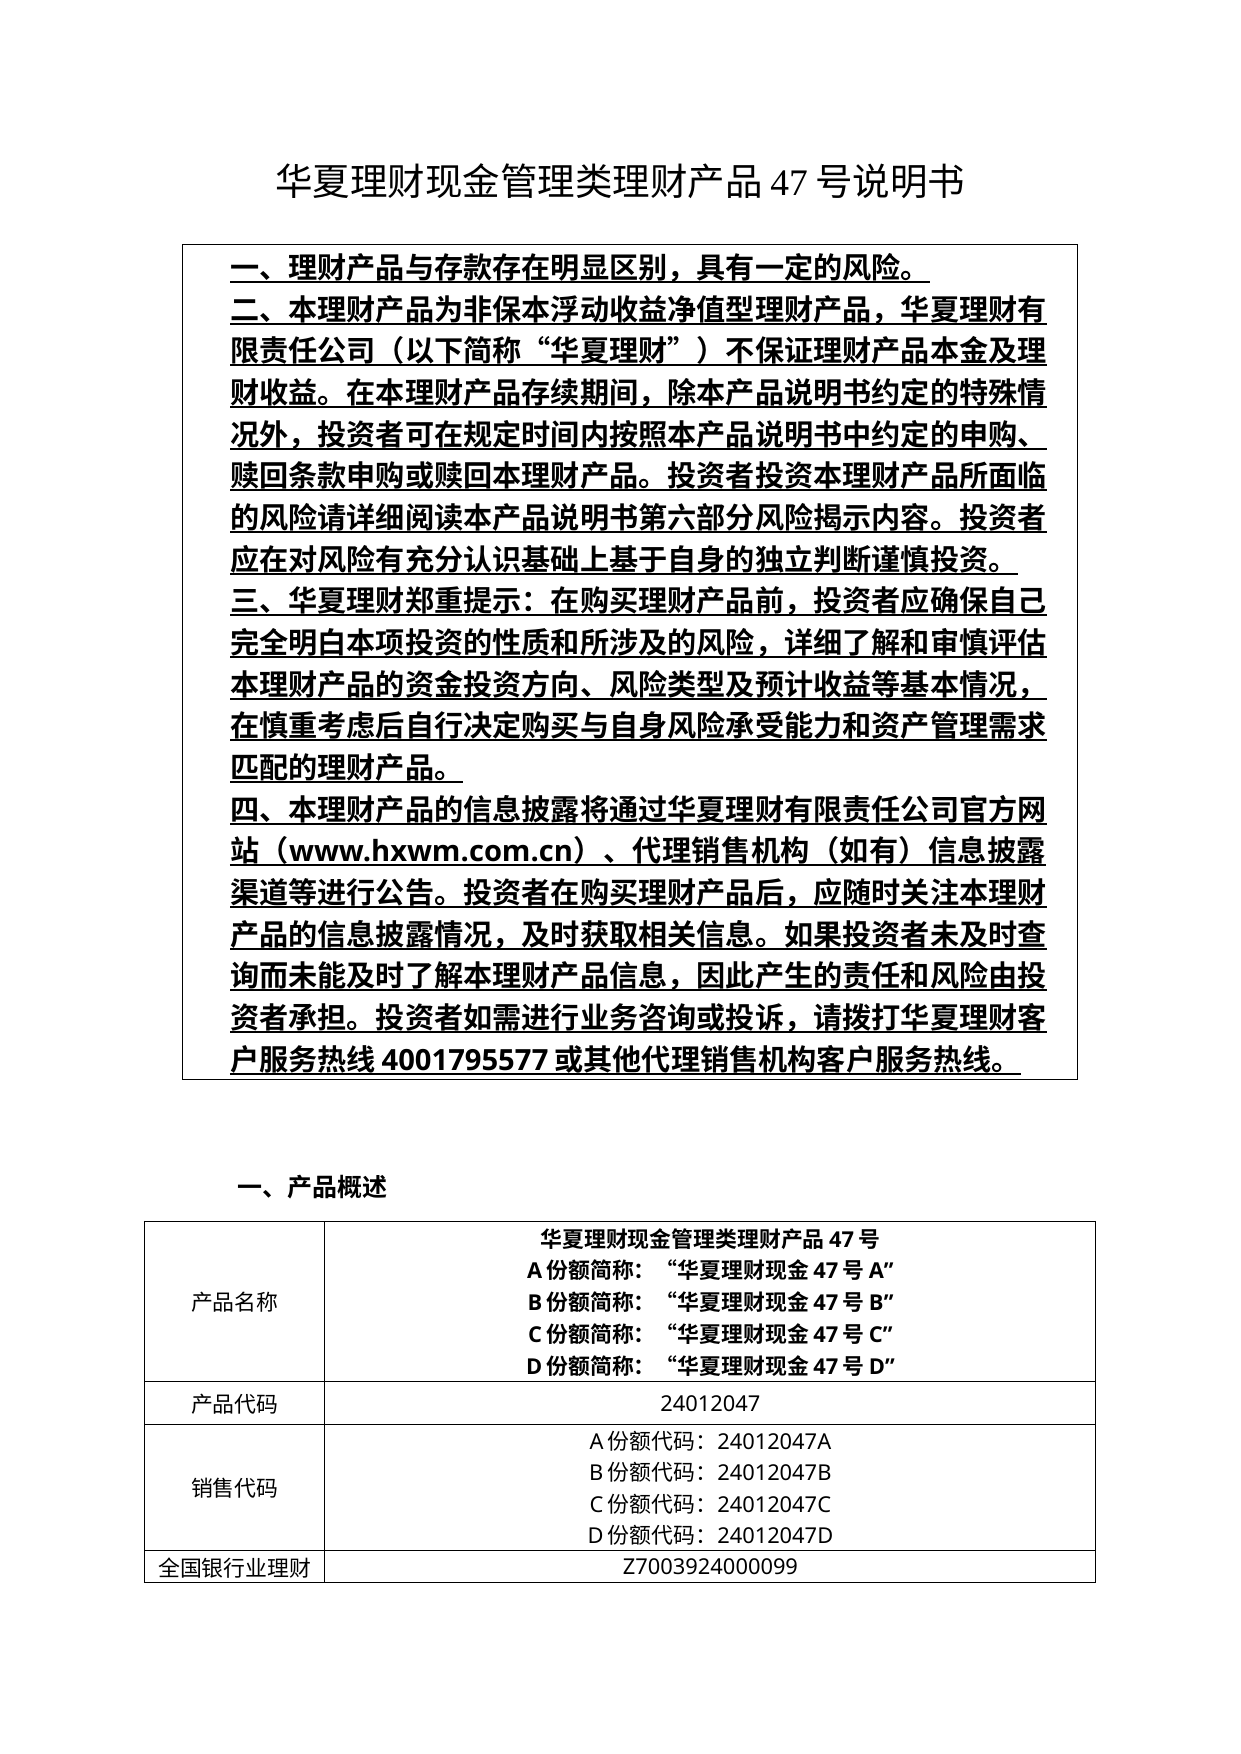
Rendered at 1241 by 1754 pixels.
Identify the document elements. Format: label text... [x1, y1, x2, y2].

table_header 一、理财产品与存款存在明显区别，具有一定的风险。 二、本理财产品为非保本浮动收益净值型理财产品，华夏理财有限责任公司（以下简称“华夏理财”）不保证理财产品本金及理财收益。在本理财产品存续期间，除本产品说明书约定的特殊情况外，投资者可在规定时间内按照本产品说明书中约定的申购、赎回条款申购或赎回本理财产品。投资者投资本理财产品所面临的风险请详细阅读本产品说明书第六部分风险揭示内容。投资者应在对风险有充分认识基础上基于自身的独立判断谨慎投资。 三、华夏理财郑重提示：在购买理财产品前，投资者应确保自己完全明白本项投资的性质和所涉及的风险，详细了解和审慎评估本理财产品的资金投资方向、风险类型及预计收益等基本情况，在慎重考虑后自行决定购买与自身风险承受能力和资产管理需求匹配的理财产品。 四、本理财产品的信息披露将通过华夏理财有限责任公司官方网站（www.hxwm.com.cn）、代理销售机构（如有）信息披露渠道等进行公告。投资者在购买理财产品后，应随时关注本理财产品的信息披露情况，及时获取相关信息。如果投资者未及时查询而未能及时了解本理财产品信息，因此产生的责任和风险由投资者承担。投资者如需进行业务咨询或投诉，请拨打华夏理财客户服务热线4001795577或其他代理销售机构客户服务热线。 [183, 245, 1077, 1078]
text 一、产品概述 [187, 1163, 1053, 1204]
table_cell A份额代码：24012047A B份额代码：24012047B C份额代码：24012047C D份额代码：24012047D [325, 1425, 1095, 1549]
text 华夏理财现金管理类理财产品47号说明书 [187, 162, 1053, 204]
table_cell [325, 1551, 1095, 1582]
table_header 华夏理财现金管理类理财产品47号 A份额简称：“华夏理财现金47号A” B份额简称：“华夏理财现金47号B” C份额简称：“华夏理财现金47号C” D份额简称：“华夏理财现金47号D” [325, 1222, 1095, 1381]
table_cell 全国银行业理财信息登记系统登记编码 [145, 1551, 324, 1582]
table_cell 产品代码 [145, 1382, 324, 1423]
table_cell 24012047 [325, 1382, 1095, 1423]
table_header 产品名称 [145, 1222, 324, 1381]
table_cell 销售代码 [145, 1425, 324, 1549]
